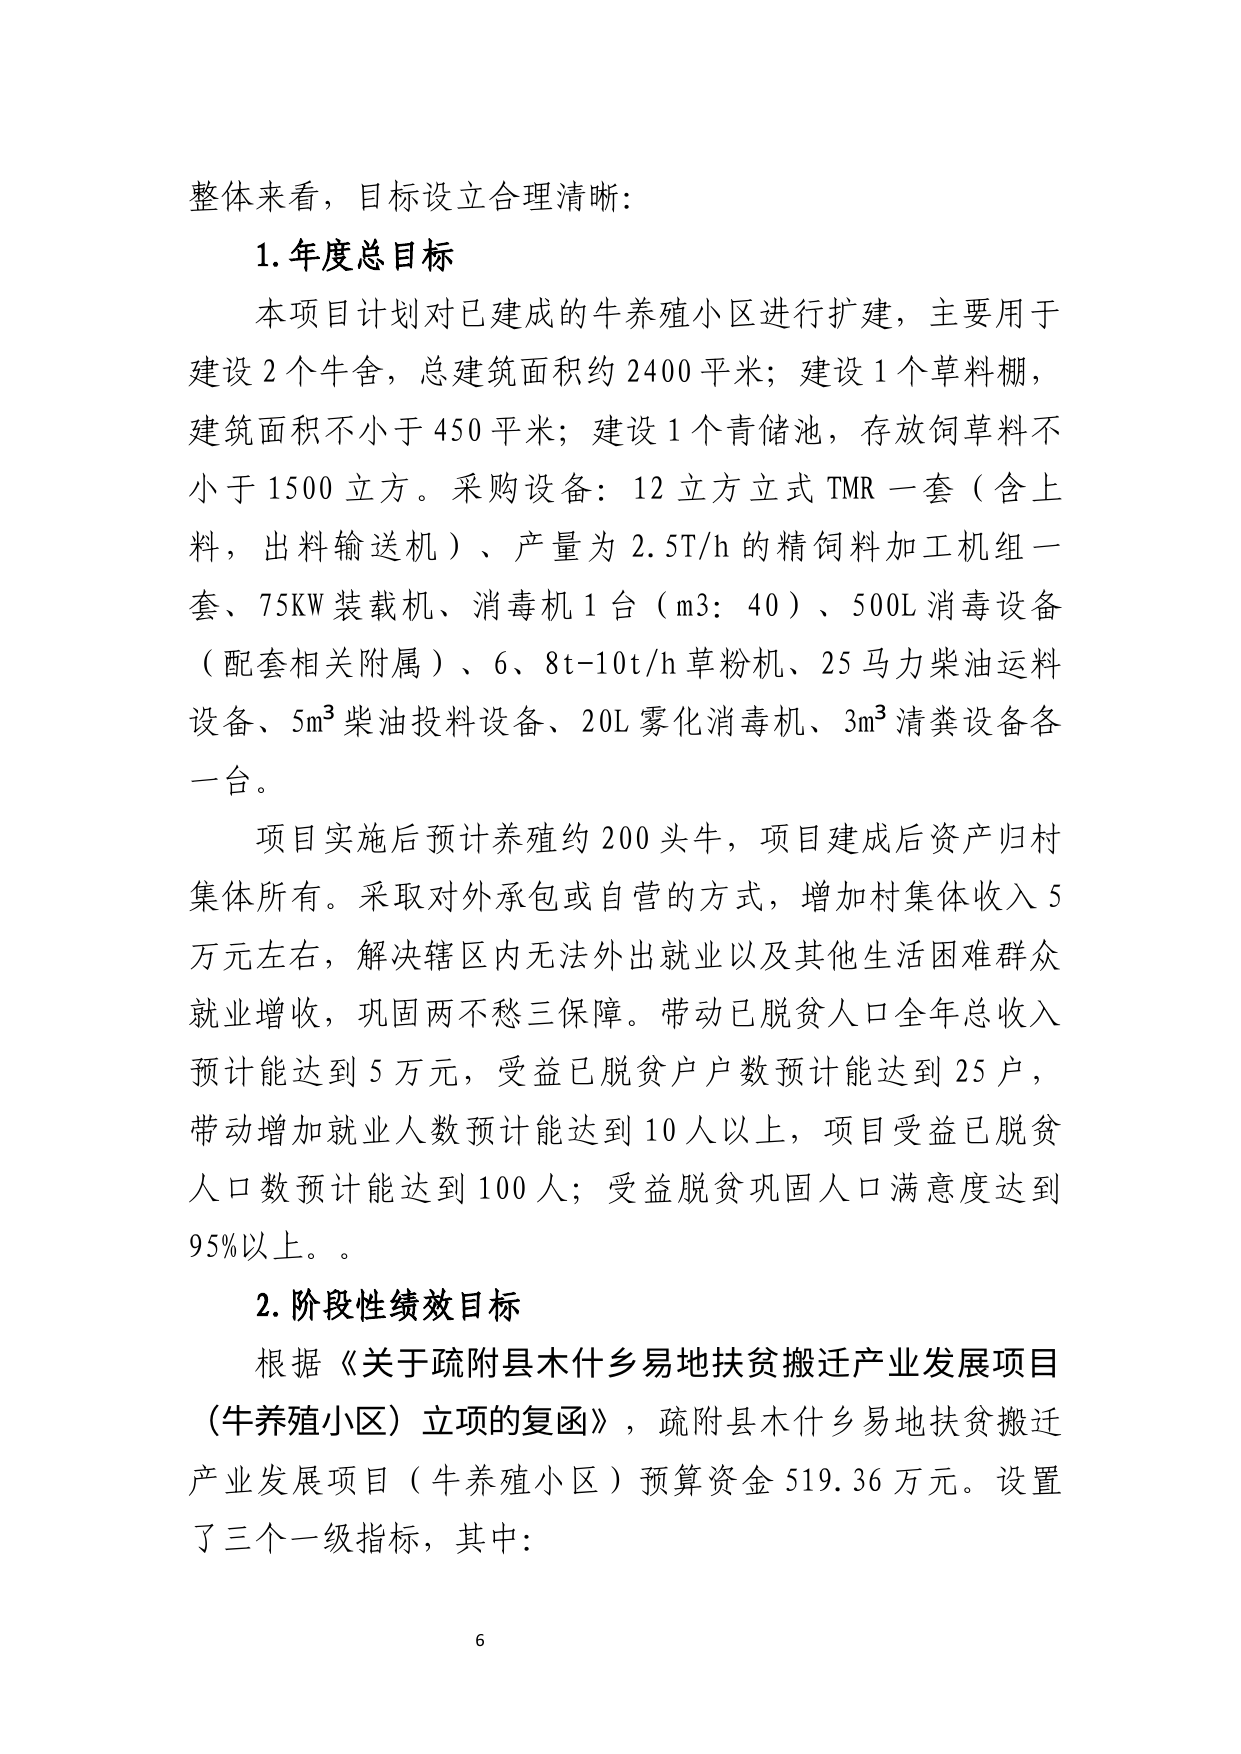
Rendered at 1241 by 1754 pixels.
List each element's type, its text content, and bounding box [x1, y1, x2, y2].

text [187, 162, 1063, 220]
text 本项目计划对已建成的牛养殖小区进行扩建，主要用于建设2个牛舍，总建筑面积约2400平米；建设1个草料棚，建筑面积不小于450平米；建设1个青储池，存放饲草料不小于1500立方。采购设备：12立方立式TMR一套（含上料，出料输送机）、产量为2.5T/h的精饲料加工机组一套、75KW装载机、消毒机1台（m3：40）、500L消毒设备（配套相关附属）、6、8t-10t/h草粉机、25马力柴油运料设备、5m³柴油投料设备、20L雾化消毒机、3m³清粪设备各一台。 [187, 279, 1063, 804]
text 2.阶段性绩效目标 [187, 1270, 1063, 1329]
text 项目实施后预计养殖约200头牛，项目建成后资产归村集体所有。采取对外承包或自营的方式，增加村集体收入5万元左右，解决辖区内无法外出就业以及其他生活困难群众就业增收，巩固两不愁三保障。带动已脱贫人口全年总收入预计能达到5万元，受益已脱贫户户数预计能达到25户，带动增加就业人数预计能达到10人以上，项目受益已脱贫人口数预计能达到100人；受益脱贫巩固人口满意度达到95%以上。。 [187, 804, 1063, 1270]
list 根据《关于疏附县木什乡易地扶贫搬迁产业发展项目（牛养殖小区）立项的复函》，疏附县木什乡易地扶贫搬迁产业发展项目（牛养殖小区）预算资金519.36万元。设置了三个一级指标，其中： [187, 1329, 1063, 1562]
list 1.年度总目标 [187, 220, 1063, 279]
